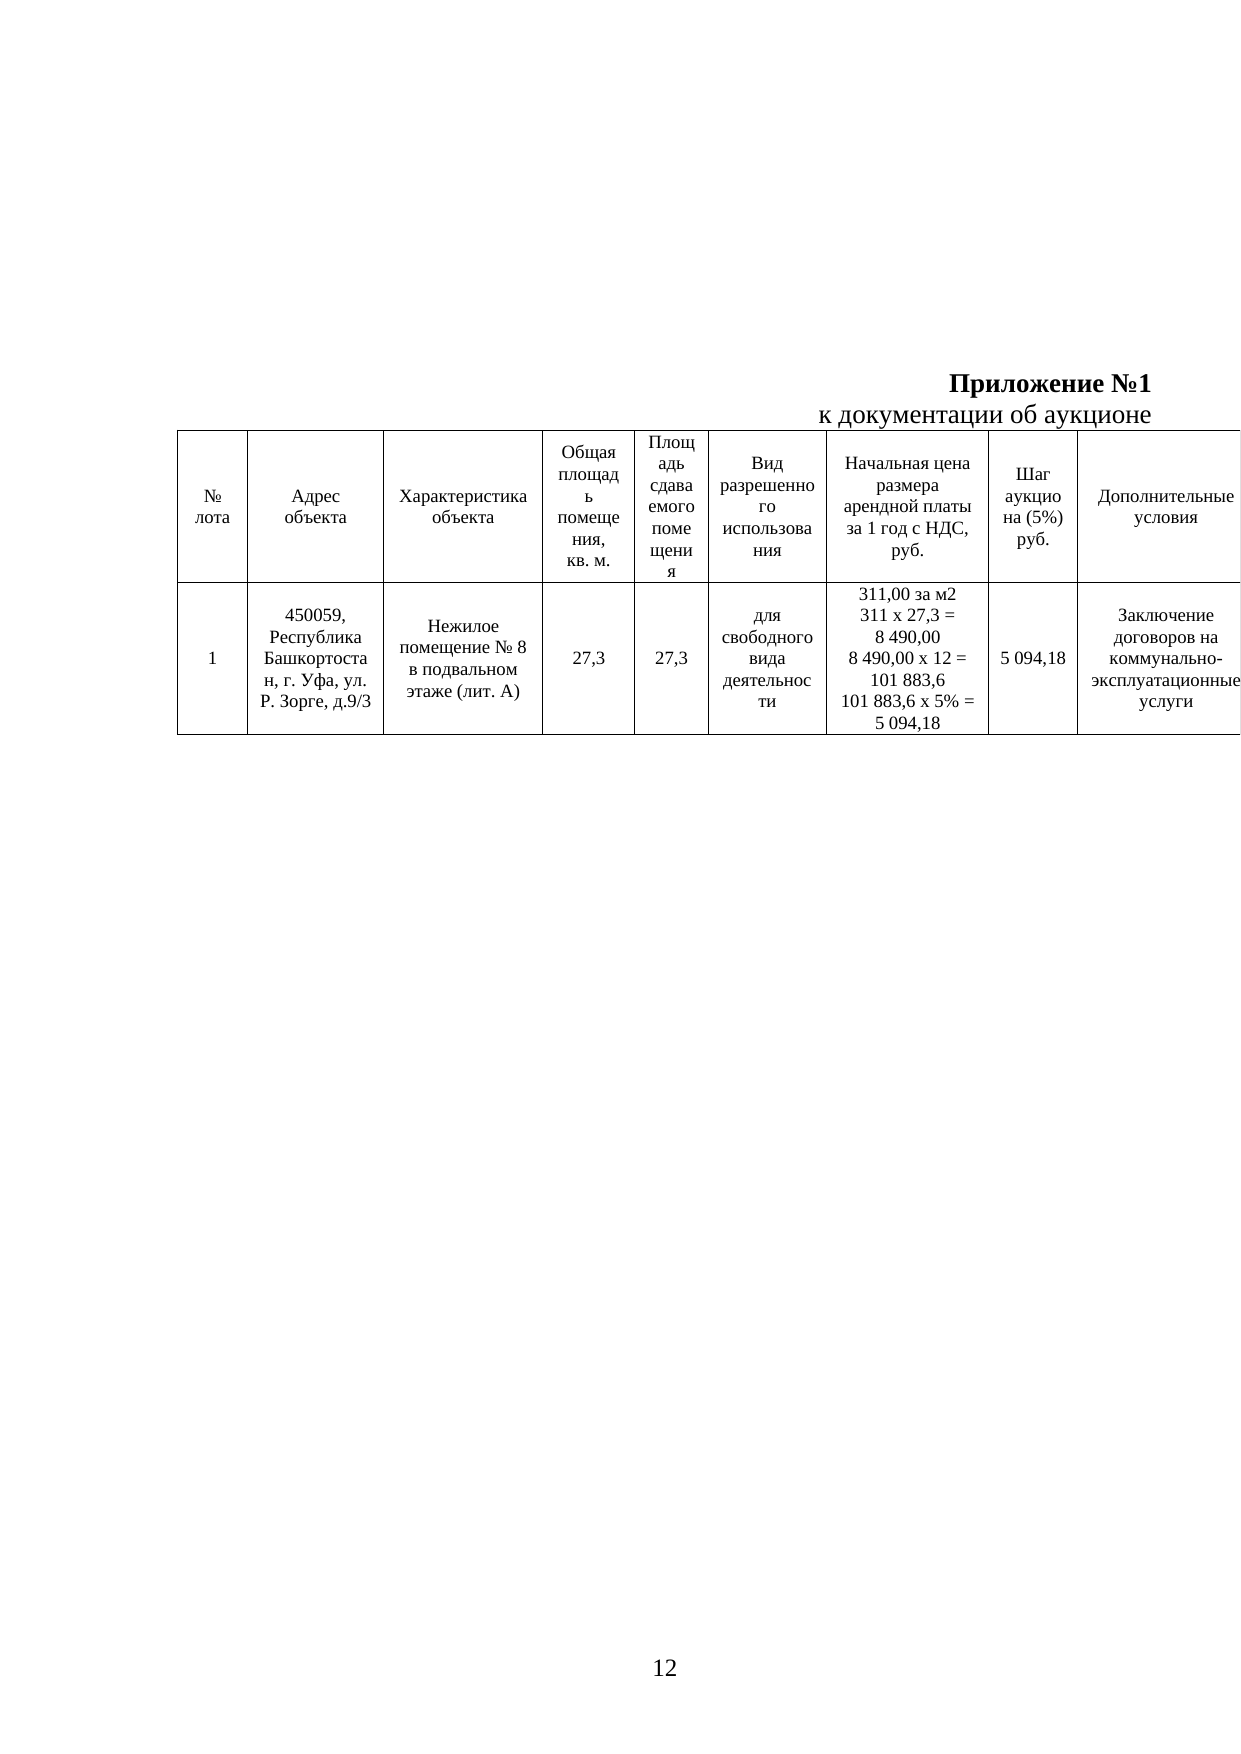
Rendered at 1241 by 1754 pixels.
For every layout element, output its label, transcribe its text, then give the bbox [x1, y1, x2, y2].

table_header Дополнительные условия [1078, 431, 1240, 582]
table_header Площадь сдаваемого помещения [635, 431, 708, 582]
text Приложение №1 [177, 367, 1152, 398]
table_cell 27,3 [635, 583, 708, 733]
table_cell Заключение договоров на коммунально-эксплуатационные услуги [1078, 583, 1240, 733]
table_cell 5 094,18 [989, 583, 1077, 733]
table_cell 27,3 [543, 583, 634, 733]
table_header Общая площадь помещения, кв. м. [543, 431, 634, 582]
table_cell Нежилое помещение № 8 в подвальном этаже (лит. А) [384, 583, 542, 733]
table_header Вид разрешенного использования [709, 431, 826, 582]
table_cell 450059, Республика Башкортостан, г. Уфа, ул. Р. Зорге, д.9/3 [248, 583, 383, 733]
table_cell 311,00 за м2 311 х 27,3 = 8 490,00 8 490,00 х 12 = 101 883,6 101 883,6 х 5% = 5 094,18 [827, 583, 988, 733]
table_cell 1 [178, 583, 247, 733]
table_cell для свободного вида деятельности [709, 583, 826, 733]
table_header Характеристика объекта [384, 431, 542, 582]
table_header Шаг аукциона (5%) руб. [989, 431, 1077, 582]
text к документации об аукционе [177, 398, 1152, 429]
table_header № лота [178, 431, 247, 582]
table_header Адрес объекта [248, 431, 383, 582]
table_header Начальная цена размера арендной платы за 1 год с НДС, руб. [827, 431, 988, 582]
